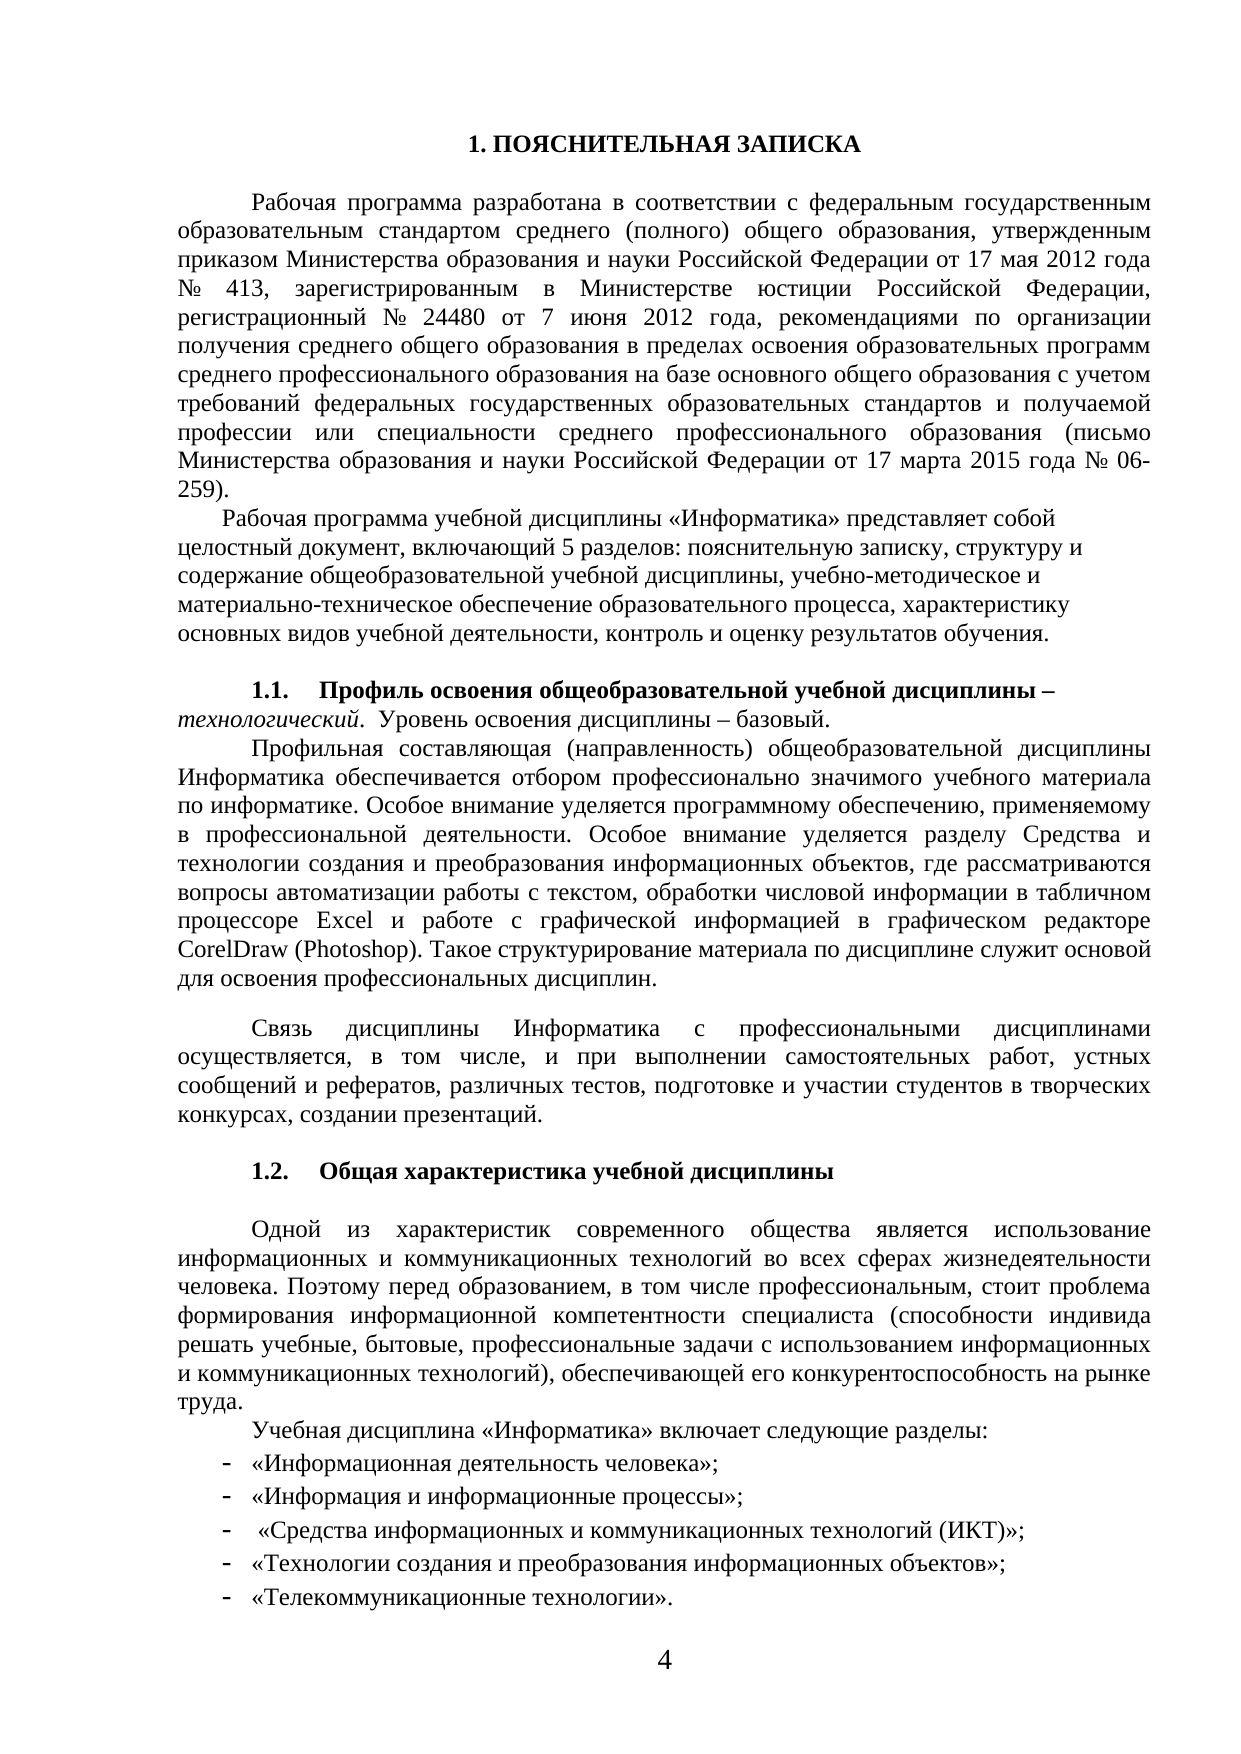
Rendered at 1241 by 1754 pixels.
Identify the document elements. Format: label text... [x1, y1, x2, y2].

text Рабочая программа разработана в соответствии с федеральным государственным образовательным стандартом среднего (полного) общего образования, утвержденным приказом Министерства образования и науки Российской Федерации от 17 мая 2012 года № 413, зарегистрированным в Министерстве юстиции Российской Федерации, регистрационный № 24480 от 7 июня 2012 года, рекомендациями по организации получения среднего общего образования в пределах освоения образовательных программ среднего профессионального образования на базе основного общего образования с учетом требований федеральных государственных образовательных стандартов и получаемой профессии или специальности среднего профессионального образования (письмо Министерства образования и науки Российской Федерации от 17 марта 2015 года № 06-259). [177, 187, 1152, 503]
list «Средства информационных и коммуникационных технологий (ИКТ)»; [222, 1511, 1160, 1544]
text Профильная составляющая (направленность) общеобразовательной дисциплины Информатика обеспечивается отбором профессионально значимого учебного материала по информатике. Особое внимание уделяется программному обеспечению, применяемому в профессиональной деятельности. Особое внимание уделяется разделу Средства и технологии создания и преобразования информационных объектов, где рассматриваются вопросы автоматизации работы с текстом, обработки числовой информации в табличном процессоре Excel и работе с графической информацией в графическом редакторе CorelDraw (Photoshop). Такое структурирование материала по дисциплине служит основой для освоения профессиональных дисциплин. [177, 733, 1152, 992]
list «Информация и информационные процессы»; [222, 1477, 1160, 1511]
list Профиль освоения общеобразовательной учебной дисциплины – технологический. Уровень освоения дисциплины – базовый. [177, 676, 1152, 733]
text Одной из характеристик современного общества является использование информационных и коммуникационных технологий во всех сферах жизнедеятельности человека. Поэтому перед образованием, в том числе профессиональным, стоит проблема формирования информационной компетентности специалиста (способности индивида решать учебные, бытовые, профессиональные задачи с использованием информационных и коммуникационных технологий), обеспечивающей его конкурентоспособность на рынке труда. [177, 1214, 1152, 1415]
list «Телекоммуникационные технологии». [222, 1578, 1160, 1612]
list «Информационная деятельность человека»; [222, 1444, 1160, 1477]
list Общая характеристика учебной дисциплины [177, 1156, 1152, 1185]
text Связь дисциплины Информатика с профессиональными дисциплинами осуществляется, в том числе, и при выполнении самостоятельных работ, устных сообщений и рефератов, различных тестов, подготовке и участии студентов в творческих конкурсах, создании презентаций. [177, 1013, 1152, 1128]
list «Технологии создания и преобразования информационных объектов»; [222, 1544, 1160, 1578]
text Рабочая программа учебной дисциплины «Информатика» представляет собой целостный документ, включающий 5 разделов: пояснительную записку, структуру и содержание общеобразовательной учебной дисциплины, учебно-методическое и материально-техническое обеспечение образовательного процесса, характеристику основных видов учебной деятельности, контроль и оценку результатов обучения. [177, 503, 1152, 647]
text 1. ПОЯСНИТЕЛЬНАЯ ЗАПИСКА [177, 129, 1152, 158]
text Учебная дисциплина «Информатика» включает следующие разделы: [177, 1415, 1152, 1444]
